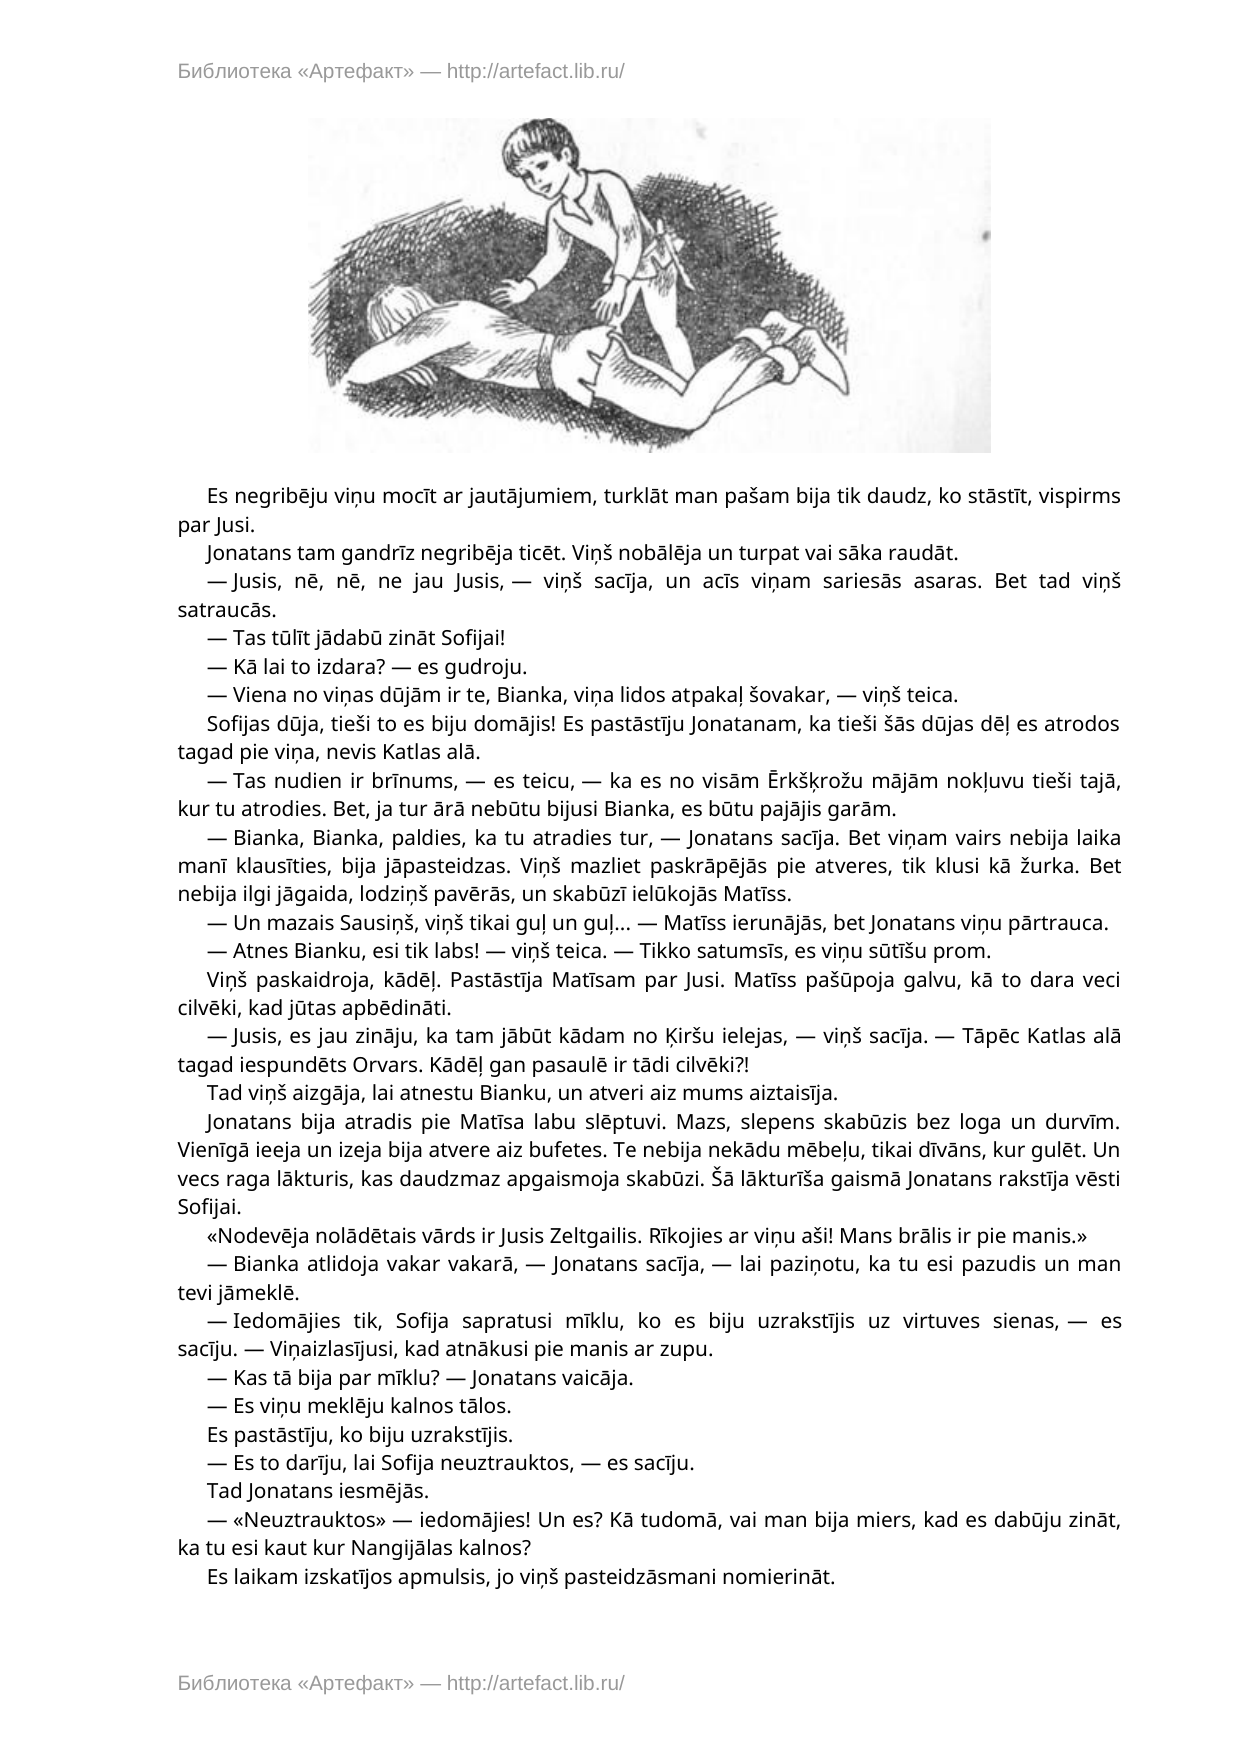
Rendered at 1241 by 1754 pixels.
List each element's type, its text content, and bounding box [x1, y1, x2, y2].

text — Tas tūlīt jādabū zināt Sofijai! [177, 623, 1122, 652]
text — Es viņu meklēju kalnos tālos. [177, 1391, 1122, 1420]
text Jonatans tam gandrīz negribēja ticēt. Viņš nobālēja un turpat vai sāka raudāt. [177, 538, 1122, 567]
text Sofijas dūja, tieši to es biju domājis! Es pastāstīju Jonatanam, ka tieši šās dūjas dēļ es atrodos tagad pie viņa, nevis Katlas alā. [177, 709, 1122, 766]
text «Nodevēja nolādētais vārds ir Jusis Zeltgailis. Rīkojies ar viņu aši! Mans brālis ir pie manis.» [177, 1221, 1122, 1249]
text Es laikam izskatījos apmulsis, jo viņš pasteidzāsmani nomierināt. [177, 1562, 1122, 1590]
text Viņš paskaidroja, kādēļ. Pastāstīja Matīsam par Jusi. Matīss pašūpoja galvu, kā to dara veci cilvēki, kad jūtas apbēdināti. [177, 965, 1122, 1022]
text — Iedomājies tik, Sofija sapratusi mīklu, ko es biju uzrakstījis uz virtuves sienas, — es sacīju. — Viņaizlasījusi, kad atnākusi pie manis ar zupu. [177, 1306, 1122, 1363]
text — Atnes Bianku, esi tik labs! — viņš teica. — Tikko satumsīs, es viņu sūtīšu prom. [177, 936, 1122, 965]
text — Kā lai to izdara? — es gudroju. [177, 652, 1122, 680]
text — «Neuztrauktos» — iedomājies! Un es? Kā tudomā, vai man bija miers, kad es dabūju zināt, ka tu esi kaut kur Nangijālas kalnos? [177, 1505, 1122, 1562]
text Es pastāstīju, ko biju uzrakstījis. [177, 1420, 1122, 1448]
text Jonatans bija atradis pie Matīsa labu slēptuvi. Mazs, slepens skabūzis bez loga un durvīm. Vienīgā ieeja un izeja bija atvere aiz bufetes. Te nebija nekādu mēbeļu, tikai dīvāns, kur gulēt. Un vecs raga lākturis, kas daudzmaz apgaismoja skabūzi. Šā lākturīša gaismā Jonatans rakstīja vēsti Sofijai. [177, 1107, 1122, 1221]
text — Jusis, nē, nē, ne jau Jusis, — viņš sacīja, un acīs viņam sariesās asaras. Bet tad viņš satraucās. [177, 567, 1122, 623]
text Tad Jonatans iesmējās. [177, 1477, 1122, 1505]
text — Tas nudien ir brīnums, — es teicu, — ka es no visām Ērkšķrožu mājām nokļuvu tieši tajā, kur tu atrodies. Bet, ja tur ārā nebūtu bijusi Bianka, es būtu pajājis garām. [177, 766, 1122, 823]
picture [308, 118, 991, 453]
text — Viena no viņas dūjām ir te, Bianka, viņa lidos atpakaļ šovakar, — viņš teica. [177, 680, 1122, 709]
text — Es to darīju, lai Sofija neuztrauktos, — es sacīju. [177, 1448, 1122, 1477]
text Es negribēju viņu mocīt ar jautājumiem, turklāt man pašam bija tik daudz, ko stāstīt, vispirms par Jusi. [177, 481, 1122, 538]
text — Un mazais Sausiņš, viņš tikai guļ un guļ... — Matīss ierunājās, bet Jonatans viņu pārtrauca. [177, 908, 1122, 936]
text Tad viņš aizgāja, lai atnestu Bianku, un atveri aiz mums aiztaisīja. [177, 1078, 1122, 1107]
text — Bianka atlidoja vakar vakarā, — Jonatans sacīja, — lai paziņotu, ka tu esi pazudis un man tevi jāmeklē. [177, 1249, 1122, 1306]
text — Kas tā bija par mīklu? — Jonatans vaicāja. [177, 1363, 1122, 1391]
text — Jusis, es jau zināju, ka tam jābūt kādam no Ķiršu ielejas, — viņš sacīja. — Tāpēc Katlas alā tagad iespundēts Orvars. Kādēļ gan pasaulē ir tādi cilvēki?! [177, 1022, 1122, 1078]
text — Bianka, Bianka, paldies, ka tu atradies tur, — Jonatans sacīja. Bet viņam vairs nebija laika manī klausīties, bija jāpasteidzas. Viņš mazliet paskrāpējās pie atveres, tik klusi kā žurka. Bet nebija ilgi jāgaida, lodziņš pavērās, un skabūzī ielūkojās Matīss. [177, 823, 1122, 908]
